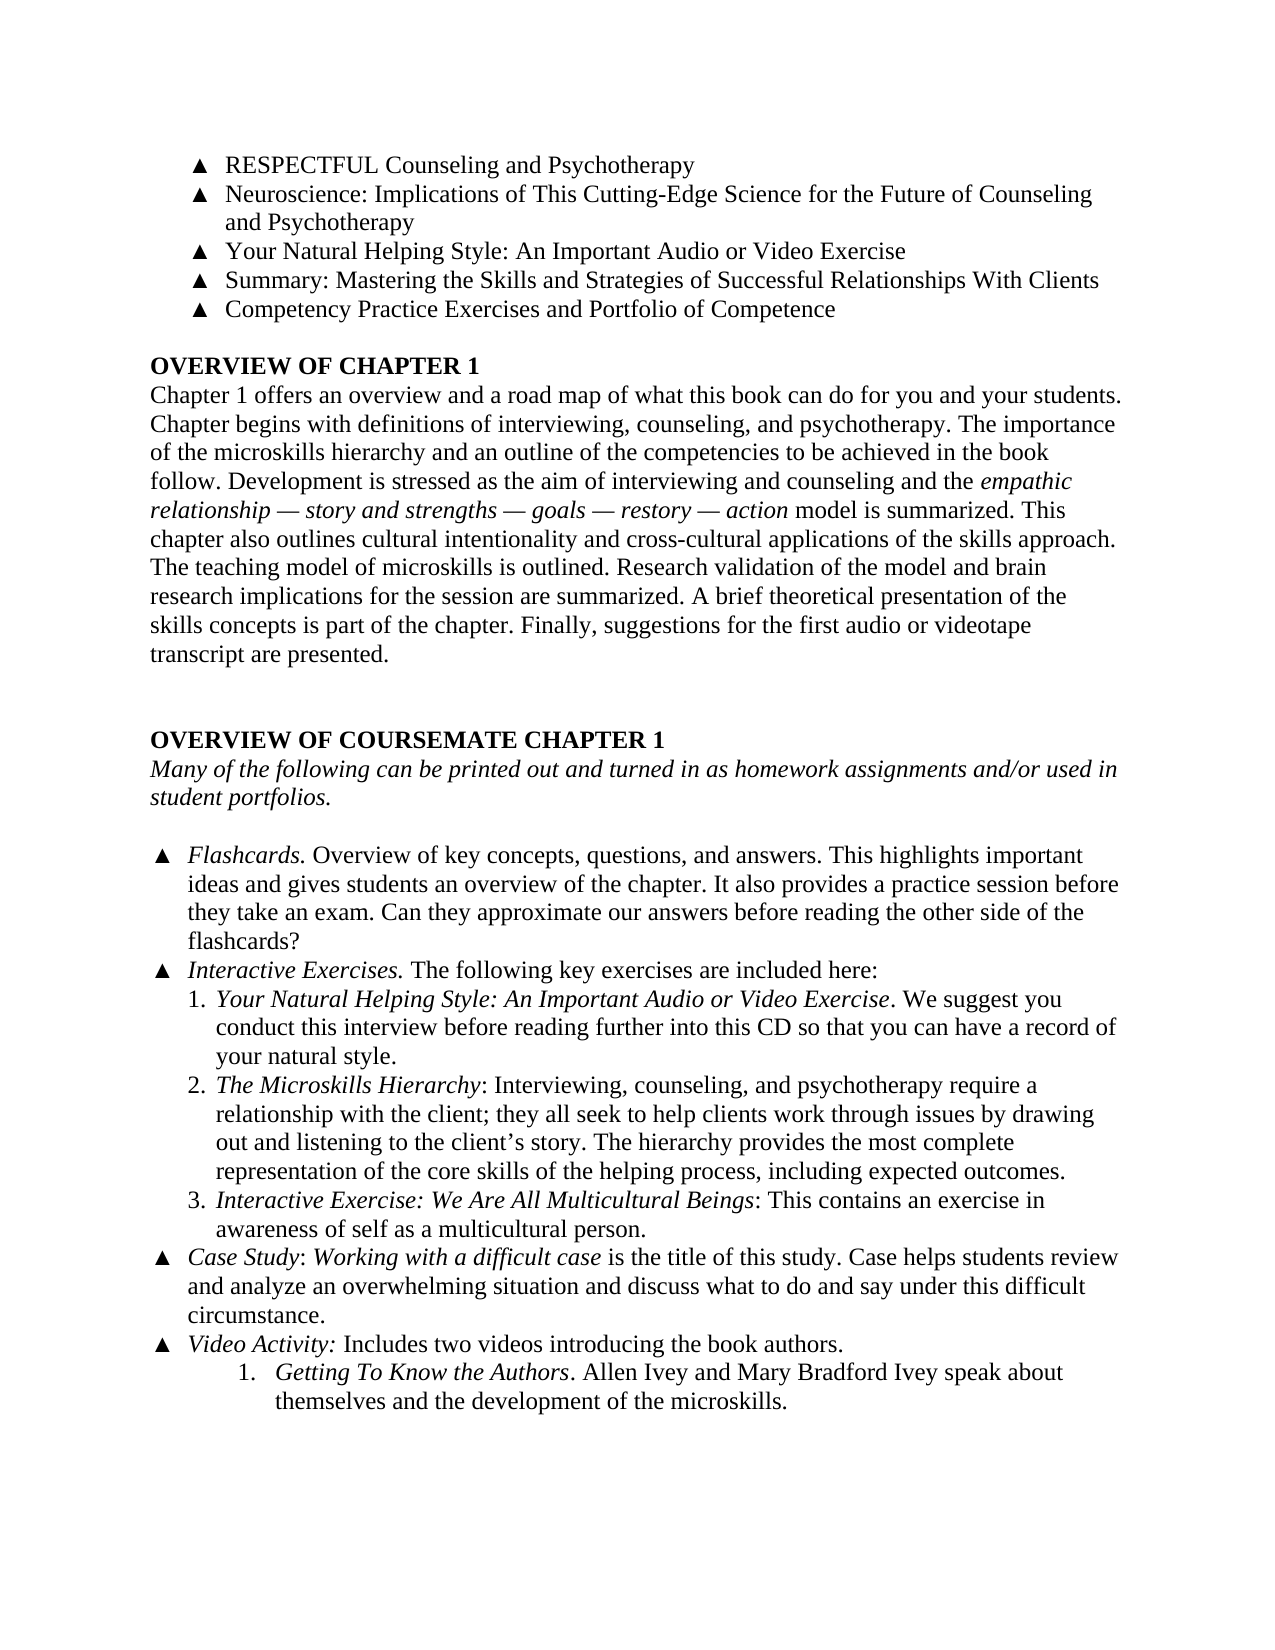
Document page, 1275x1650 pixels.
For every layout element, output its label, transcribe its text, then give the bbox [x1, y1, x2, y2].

text OVERVIEW OF COURSEMATE CHAPTER 1 [150, 725, 1125, 754]
list Flashcards. Overview of key concepts, questions, and answers. This highlights important ideas and gives students an overview of the chapter. It also provides a practice session before they take an exam. Can they approximate our answers before reading the other side of the flashcards? [150, 840, 1125, 955]
list Getting To Know the Authors. Allen Ivey and Mary Bradford Ivey speak about themselves and the development of the microskills. [237, 1357, 1125, 1415]
list Competency Practice Exercises and Portfolio of Competence [187, 294, 1125, 322]
list Interactive Exercises. The following key exercises are included here: [150, 955, 1125, 984]
list RESPECTFUL Counseling and Psychotherapy [187, 150, 1125, 179]
list Neuroscience: Implications of This Cutting-Edge Science for the Future of Counseling and Psychotherapy [187, 179, 1125, 236]
list Case Study: Working with a difficult case is the title of this study. Case helps students review and analyze an overwhelming situation and discuss what to do and say under this difficult circumstance. [150, 1242, 1125, 1329]
text 3. Interactive Exercise: We Are All Multicultural Beings: This contains an exercise in awareness of self as a multicultural person. [187, 1185, 1125, 1242]
list Video Activity: Includes two videos introducing the book authors. [150, 1329, 1125, 1357]
list Summary: Mastering the Skills and Strategies of Successful Relationships With Clients [187, 265, 1125, 294]
text 1. Your Natural Helping Style: An Important Audio or Video Exercise. We suggest you conduct this interview before reading further into this CD so that you can have a record of your natural style. [187, 984, 1125, 1070]
text OVERVIEW OF CHAPTER 1 [150, 351, 1125, 380]
text Many of the following can be printed out and turned in as homework assignments and/or used in student portfolios. [150, 754, 1125, 811]
text Chapter 1 offers an overview and a road map of what this book can do for you and your students. Chapter begins with definitions of interviewing, counseling, and psychotherapy. The importance of the microskills hierarchy and an outline of the competencies to be achieved in the book follow. Development is stressed as the aim of interviewing and counseling and the empathic relationship — story and strengths — goals — restory — action model is summarized. This chapter also outlines cultural intentionality and cross-cultural applications of the skills approach. The teaching model of microskills is outlined. Research validation of the model and brain research implications for the session are summarized. A brief theoretical presentation of the skills concepts is part of the chapter. Finally, suggestions for the first audio or videotape transcript are presented. [150, 380, 1125, 667]
text 2. The Microskills Hierarchy: Interviewing, counseling, and psychotherapy require a relationship with the client; they all seek to help clients work through issues by drawing out and listening to the client’s story. The hierarchy provides the most complete representation of the core skills of the helping process, including expected outcomes. [187, 1070, 1125, 1185]
list Your Natural Helping Style: An Important Audio or Video Exercise [187, 236, 1125, 265]
